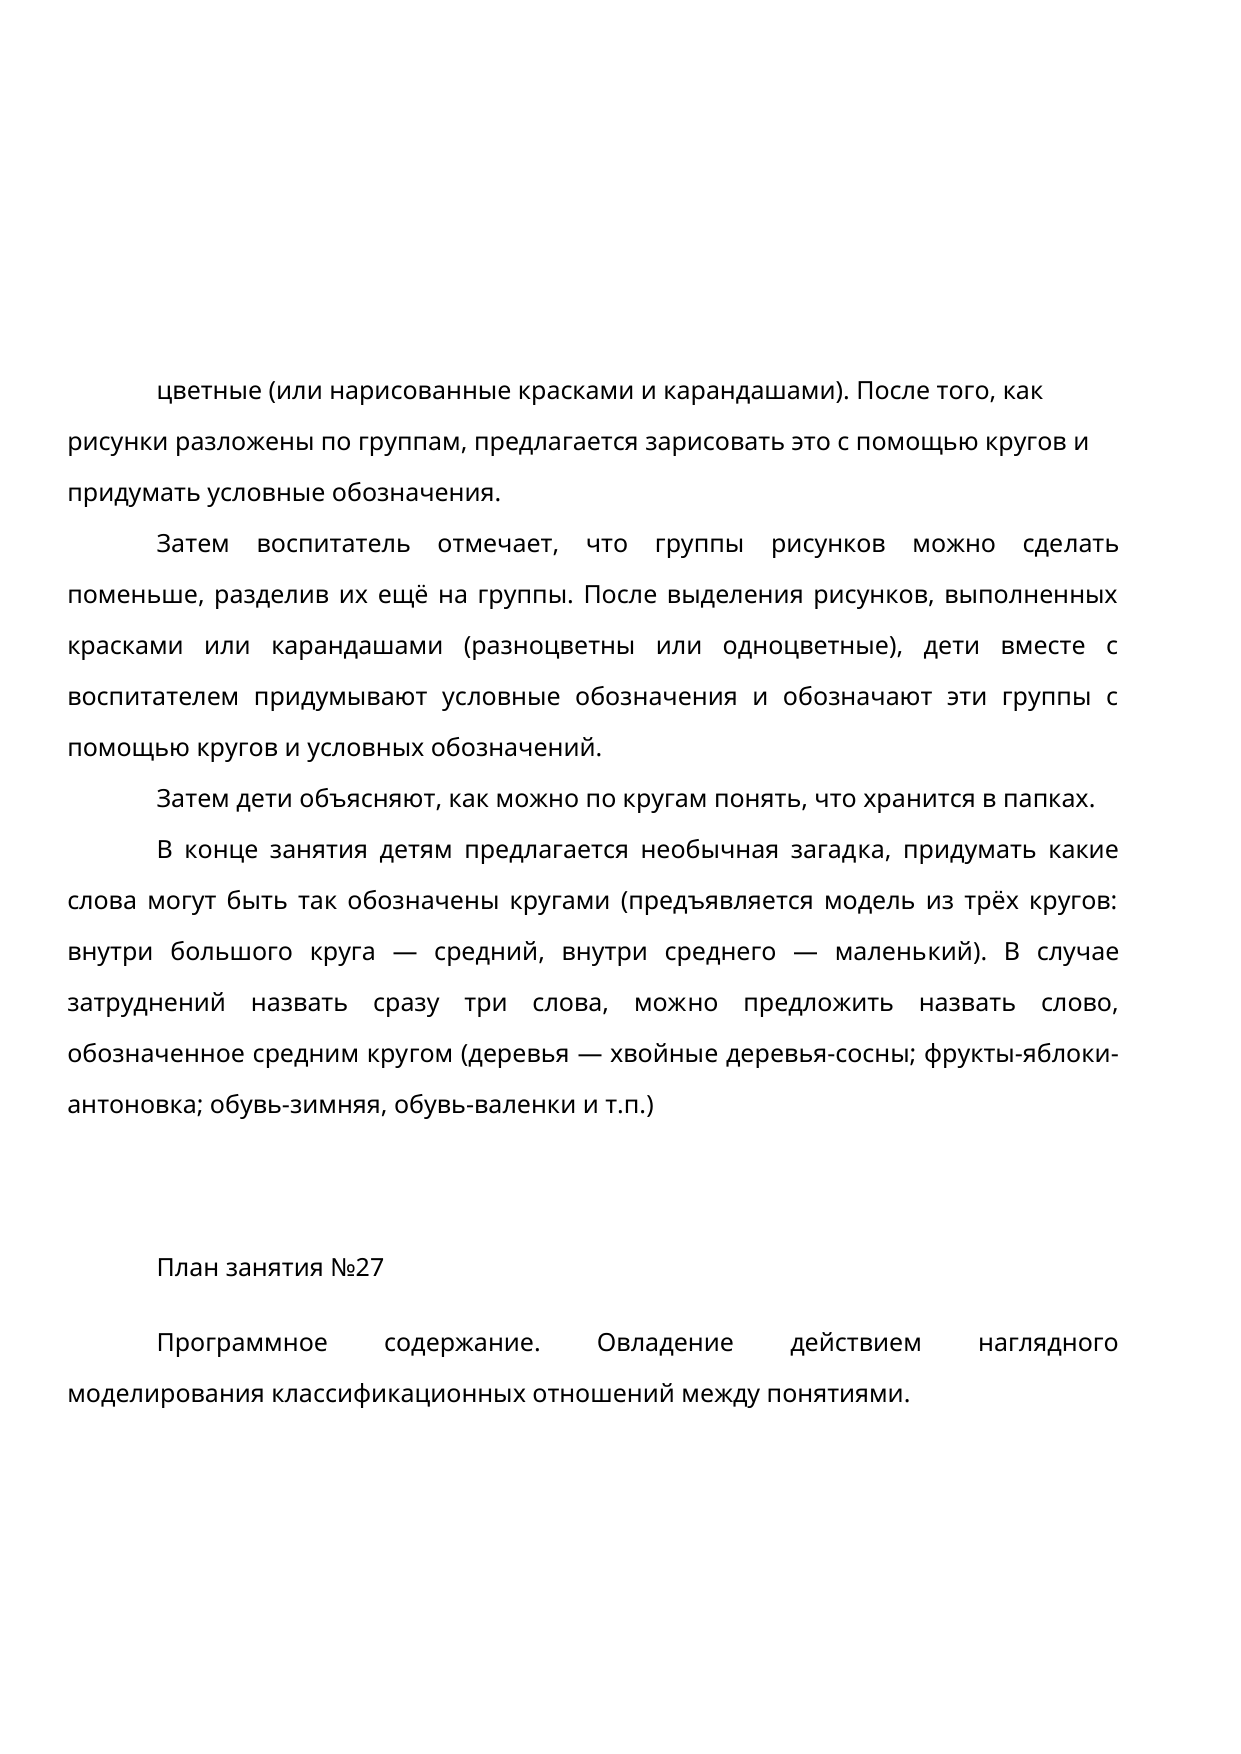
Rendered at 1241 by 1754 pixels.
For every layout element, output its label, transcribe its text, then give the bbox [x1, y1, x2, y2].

text В конце занятия детям предлагается необычная загадка, придумать какие слова могут быть так обозначены кругами (предъявляется модель из трёх кругов: внутри большого круга — средний, внутри среднего — маленький). В случае затруднений назвать сразу три слова, можно предложить назвать слово, обозначенное средним кругом (деревья — хвойные деревья-сосны; фрукты-яблоки- антоновка; обувь-зимняя, обувь-валенки и т.п.) [67, 832, 1119, 1121]
text План занятия №27 [67, 1250, 1119, 1284]
text Программное содержание. Овладение действием наглядного моделирования классификационных отношений между понятиями. [67, 1325, 1119, 1410]
text Затем воспитатель отмечает, что группы рисунков можно сделать поменьше, разделив их ещё на группы. После выделения рисунков, выполненных красками или карандашами (разноцветны или одноцветные), дети вместе с воспитателем придумывают условные обозначения и обозначают эти группы с помощью кругов и условных обозначений. [67, 526, 1119, 764]
text Затем дети объясняют, как можно по кругам понять, что хранится в папках. [67, 781, 1119, 815]
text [67, 372, 1119, 508]
